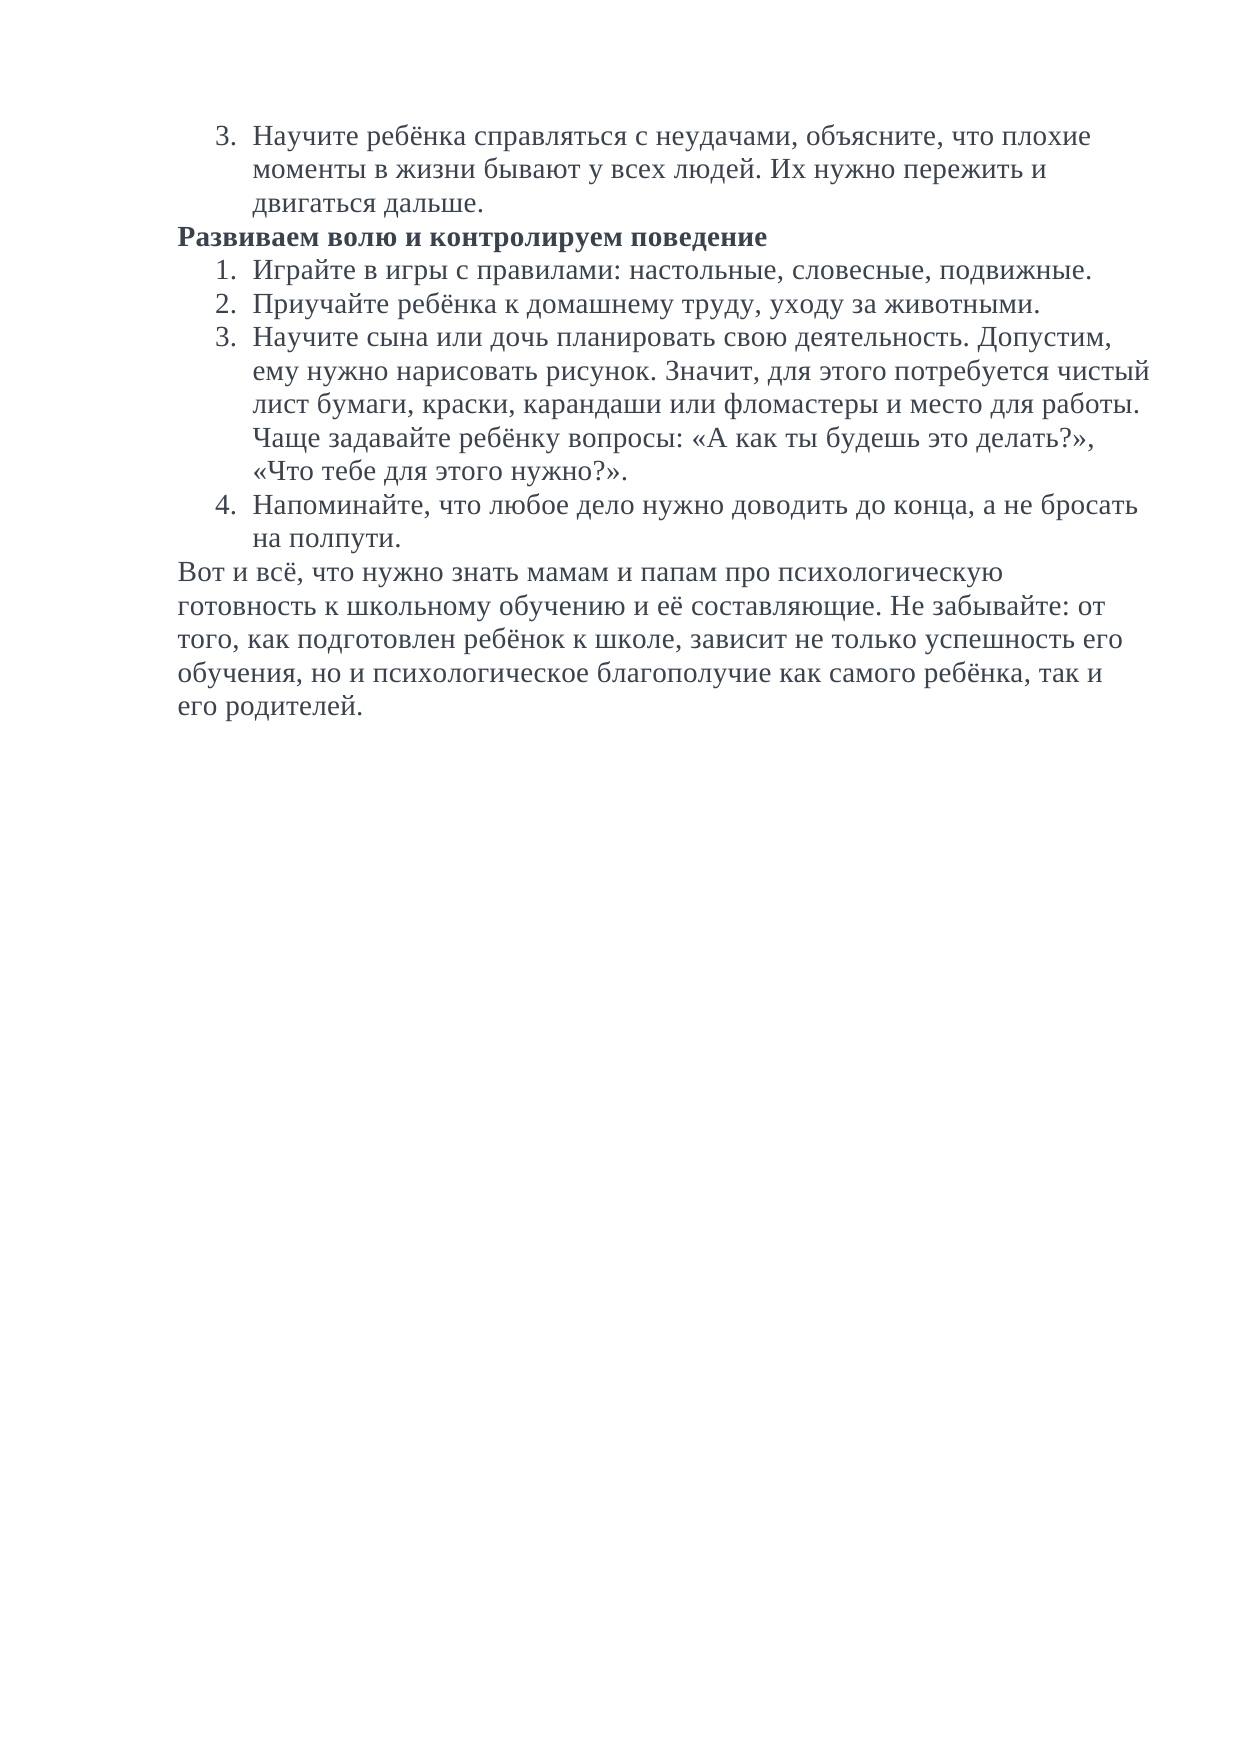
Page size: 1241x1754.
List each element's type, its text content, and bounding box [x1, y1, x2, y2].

list Научите ребёнка справляться с неудачами, объясните, что плохие моменты в жизни бывают у всех людей. Их нужно пережить и двигаться дальше. [215, 118, 1152, 219]
list Приучайте ребёнка к домашнему труду, уходу за животными. [215, 286, 1152, 319]
text Вот и всё, что нужно знать мамам и папам про психологическую готовность к школьному обучению и её составляющие. Не забывайте: от того, как подготовлен ребёнок к школе, зависит не только успешность его обучения, но и психологическое благополучие как самого ребёнка, так и его родителей. [177, 554, 1152, 722]
list Научите сына или дочь планировать свою деятельность. Допустим, ему нужно нарисовать рисунок. Значит, для этого потребуется чистый лист бумаги, краски, карандаши или фломастеры и место для работы. Чаще задавайте ребёнку вопросы: «А как ты будешь это делать?», «Что тебе для этого нужно?». [215, 319, 1152, 487]
text Развиваем волю и контролируем поведение [177, 219, 1152, 252]
list Напоминайте, что любое дело нужно доводить до конца, а не бросать на полпути. [215, 487, 1152, 554]
list Играйте в игры с правилами: настольные, словесные, подвижные. [215, 252, 1152, 286]
